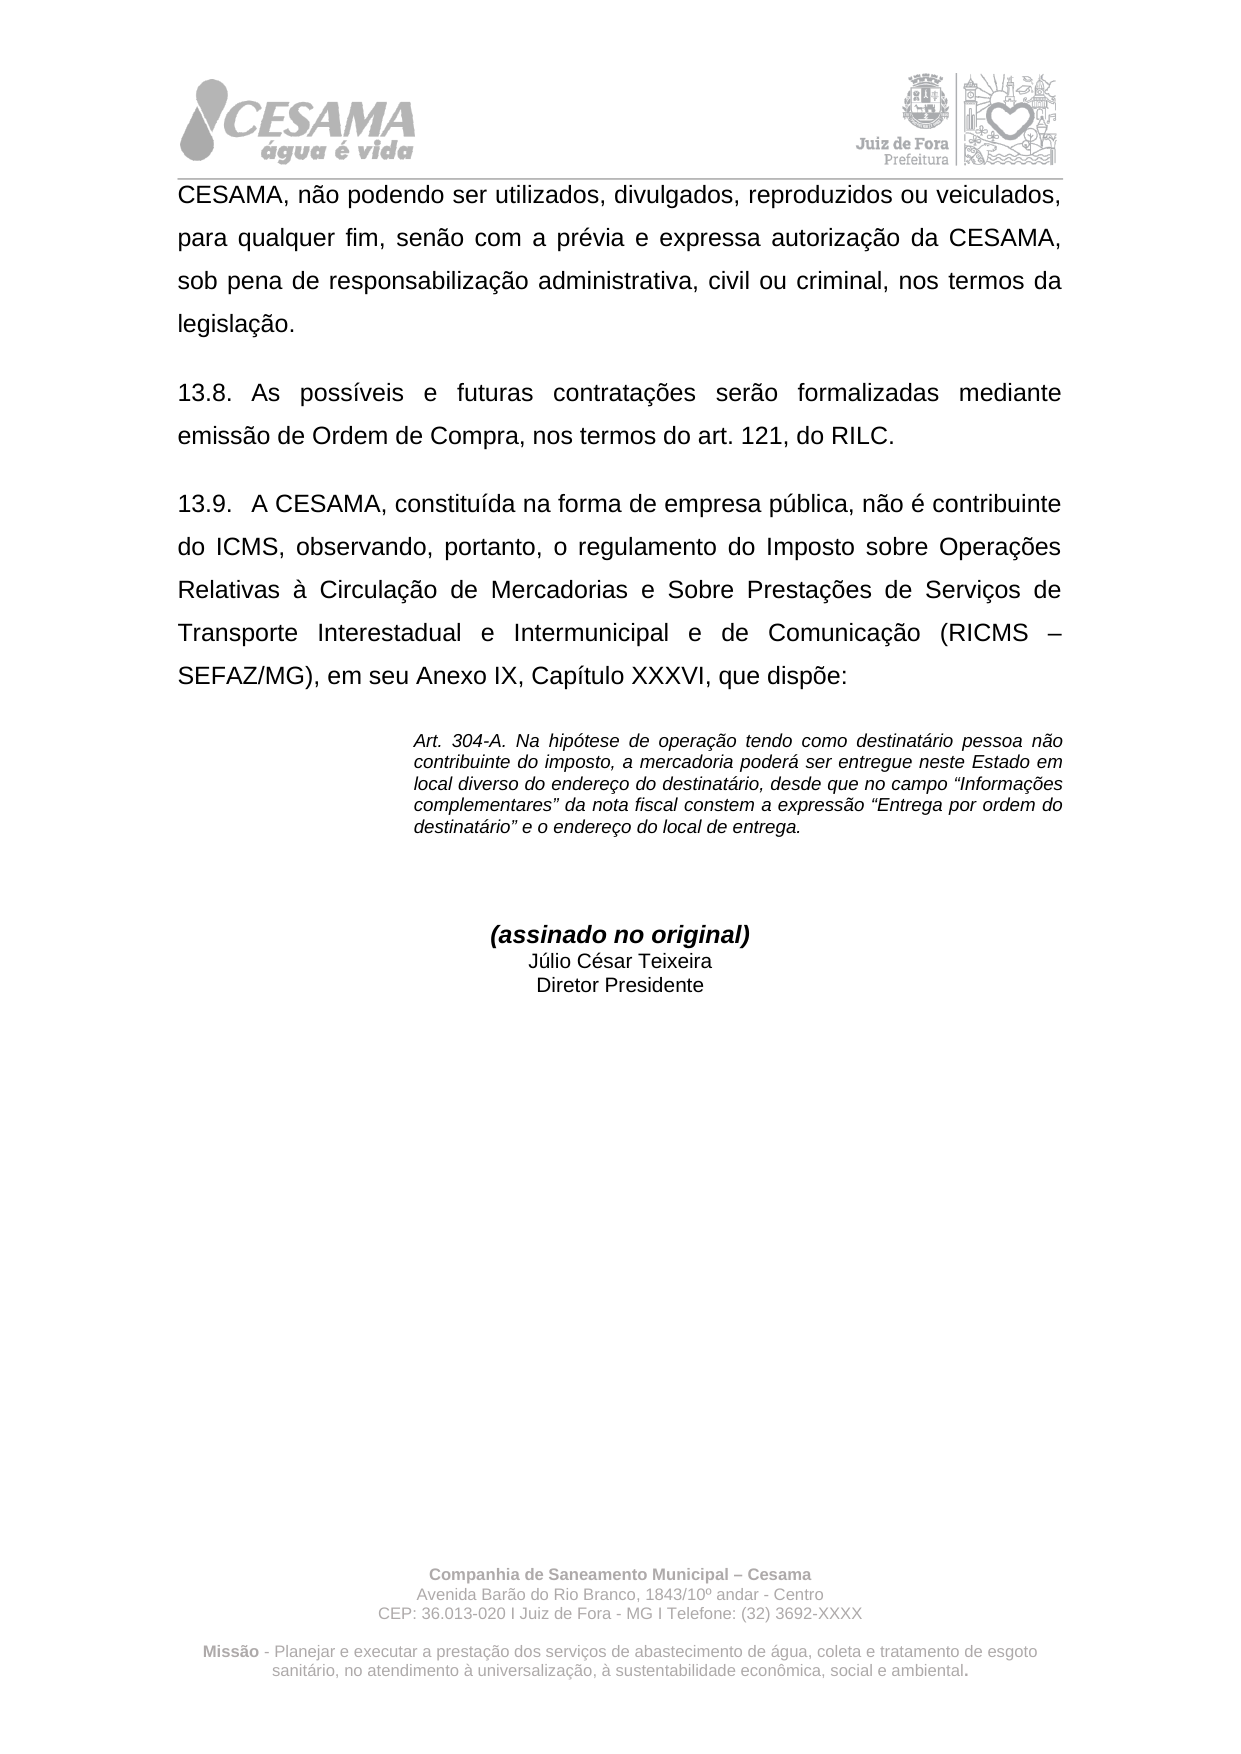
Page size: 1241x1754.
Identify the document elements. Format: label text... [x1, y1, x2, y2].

list As possíveis e futuras contratações serão formalizadas mediante emissão de Ordem de Compra, nos termos do art. 121, do RILC. [177, 377, 1063, 449]
list A CESAMA, constituída na forma de empresa pública, não é contribuinte do ICMS, observando, portanto, o regulamento do Imposto sobre Operações Relativas à Circulação de Mercadorias e Sobre Prestações de Serviços de Transporte Interestadual e Intermunicipal e de Comunicação (RICMS – SEFAZ/MG), em seu Anexo IX, Capítulo XXXVI, que dispõe: [177, 489, 1063, 690]
text Diretor Presidente [177, 972, 1063, 996]
text Júlio César Teixeira [177, 948, 1063, 972]
text Art. 304-A. Na hipótese de operação tendo como destinatário pessoa não contribuinte do imposto, a mercadoria poderá ser entregue neste Estado em local diverso do endereço do destinatário, desde que no campo “Informações complementares” da nota fiscal constem a expressão “Entrega por ordem do destinatário” e o endereço do local de entrega. [413, 729, 1063, 837]
text (assinado no original) [177, 920, 1063, 948]
picture [177, 73, 1064, 180]
